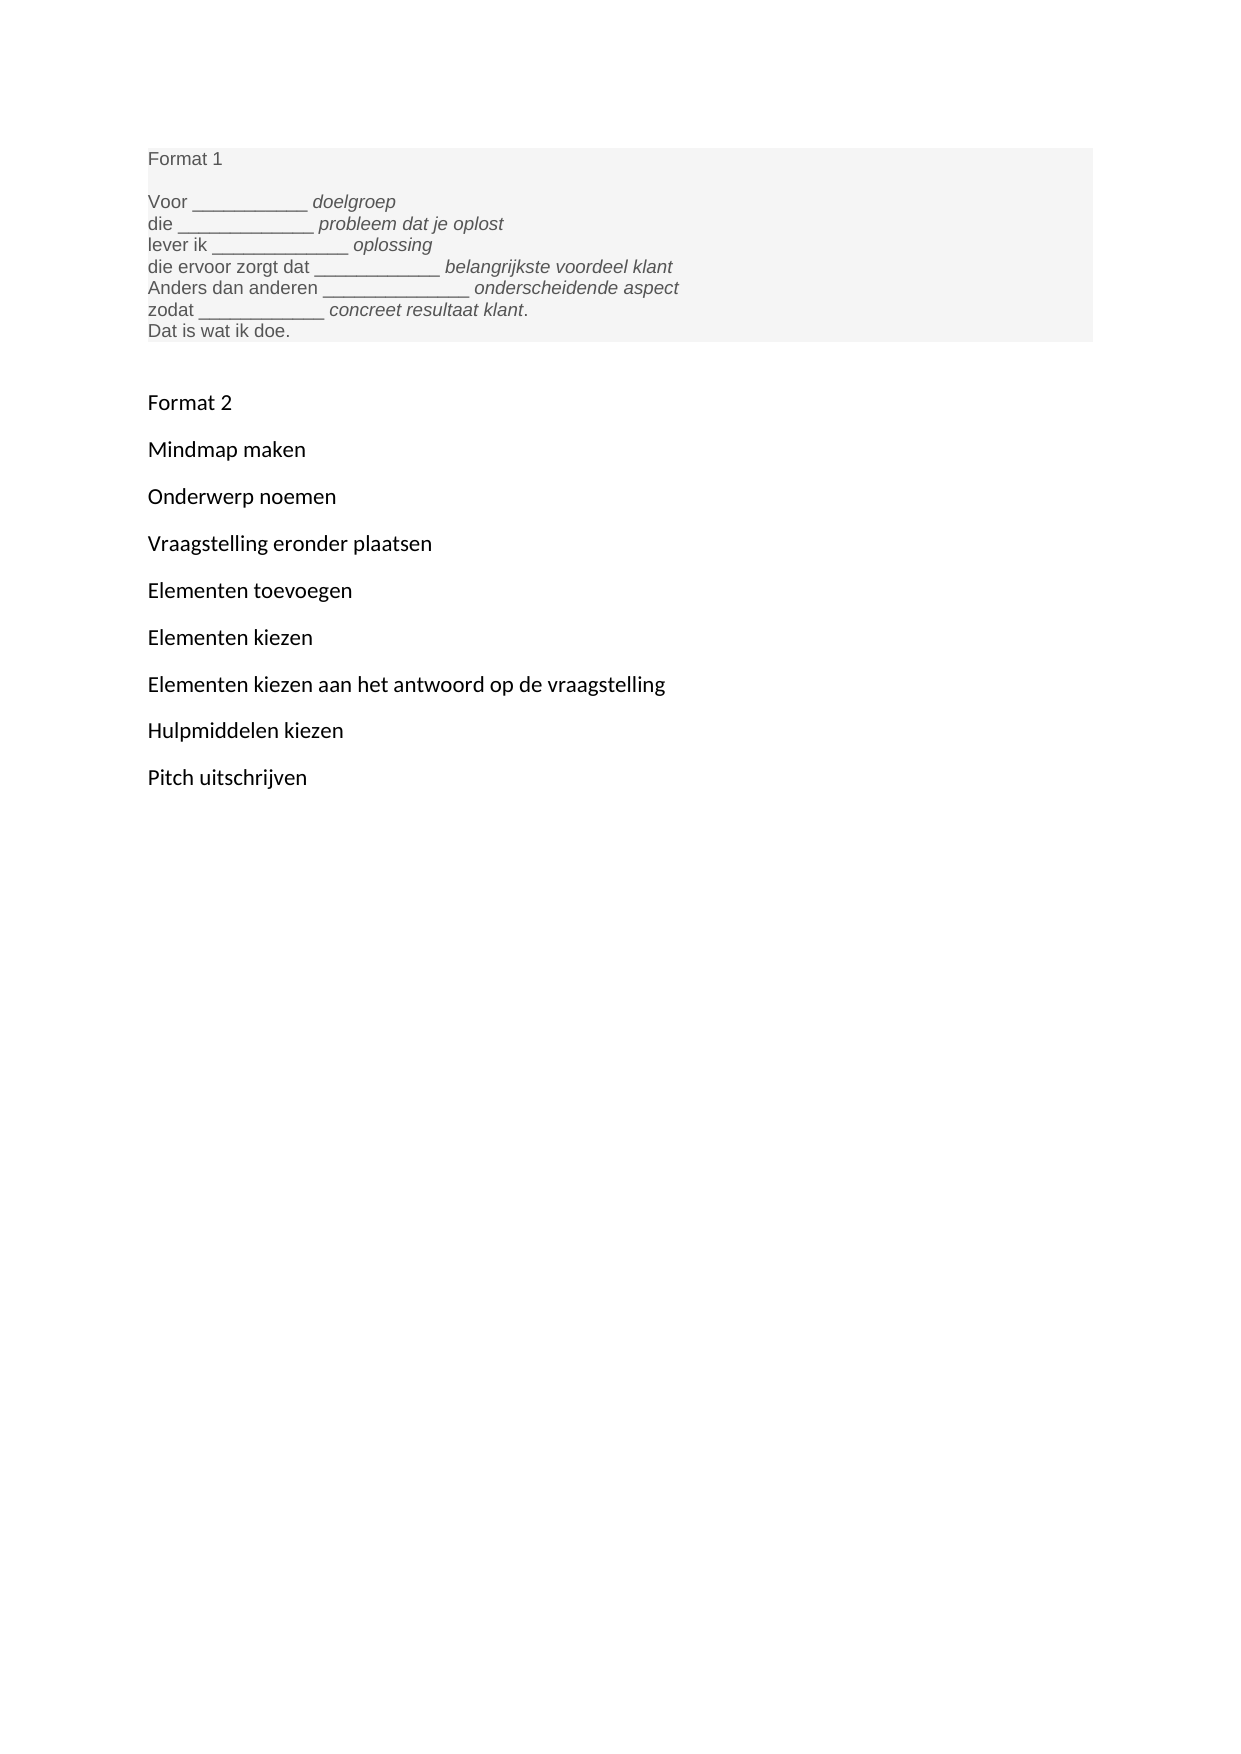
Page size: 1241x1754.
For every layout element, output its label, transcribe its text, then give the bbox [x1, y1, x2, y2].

text lever ik _____________ oplossing [148, 234, 1093, 255]
text Voor ___________ doelgroep [148, 191, 1093, 212]
text zodat ____________ concreet resultaat klant. [148, 298, 1093, 320]
text Anders dan anderen ______________ onderscheidende aspect [148, 277, 1093, 298]
text Dat is wat ik doe. [148, 320, 1093, 342]
text die _____________ probleem dat je oplost [148, 212, 1093, 234]
text Format 2 [148, 388, 1093, 417]
text Mindmap maken [148, 435, 1093, 463]
text Onderwerp noemen [148, 482, 1093, 510]
text Elementen kiezen aan het antwoord op de vraagstelling [148, 670, 1093, 698]
text Vraagstelling eronder plaatsen [148, 529, 1093, 557]
text Format 1 [148, 148, 1093, 169]
text Elementen toevoegen [148, 576, 1093, 604]
text Hulpmiddelen kiezen [148, 717, 1093, 745]
text Elementen kiezen [148, 623, 1093, 651]
text die ervoor zorgt dat ____________ belangrijkste voordeel klant [148, 255, 1093, 277]
text Pitch uitschrijven [148, 763, 1093, 792]
